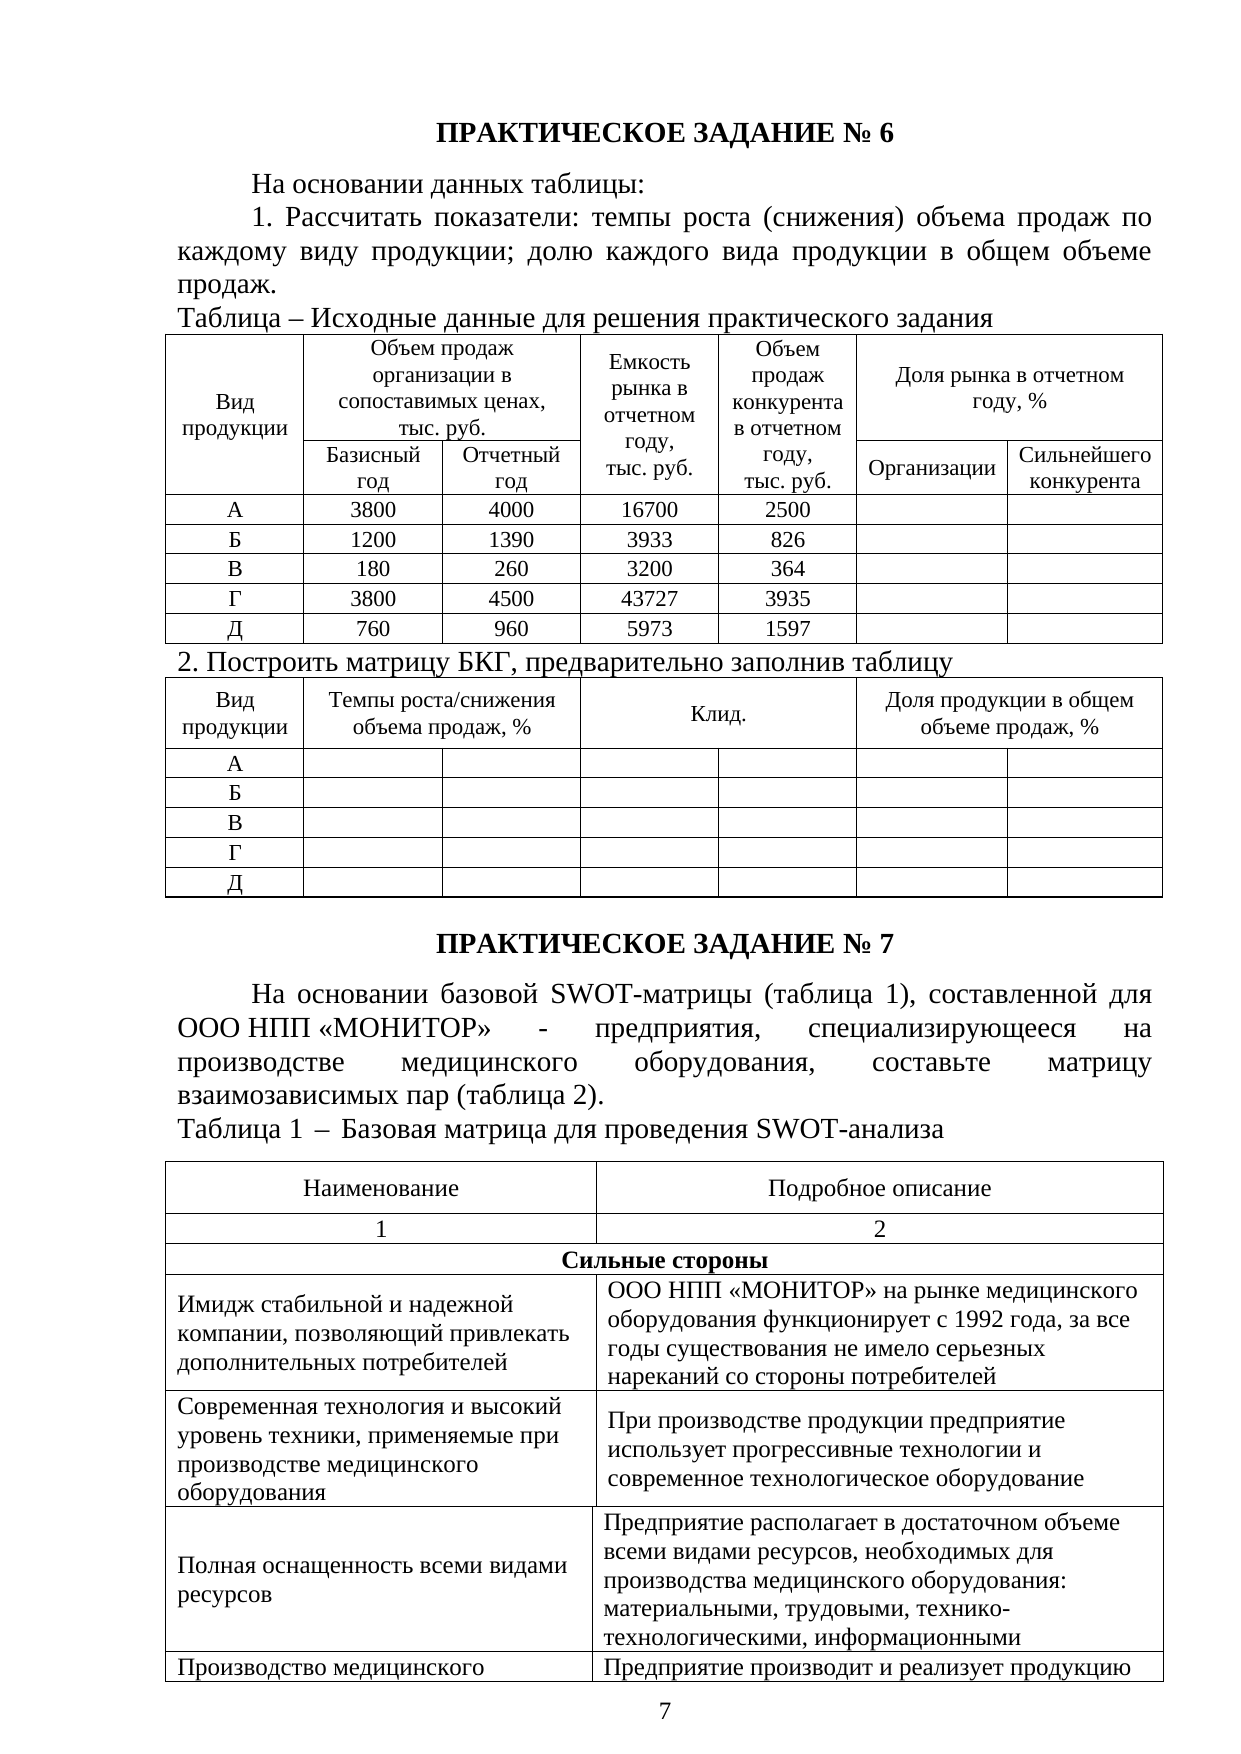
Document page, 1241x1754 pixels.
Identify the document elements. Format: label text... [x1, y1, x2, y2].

table_cell 960 [443, 614, 580, 643]
table_header Вид продукции [166, 678, 303, 747]
table_cell 43727 [581, 584, 718, 613]
text 1. Рассчитать показатели: темпы роста (снижения) объема продаж по каждому виду продукции; долю каждого вида продукции в общем объеме продаж. [177, 199, 1153, 300]
table_cell [1008, 554, 1162, 583]
table_cell Б [166, 778, 303, 807]
table_cell [857, 838, 1007, 867]
table_cell 1200 [304, 525, 442, 553]
table_cell [443, 749, 580, 777]
table_cell [1008, 584, 1162, 613]
table_cell 3933 [581, 525, 718, 553]
table_cell А [166, 495, 303, 523]
table_cell [443, 838, 580, 867]
table_cell 2500 [719, 495, 856, 523]
table_cell [581, 838, 718, 867]
table_cell [719, 778, 856, 807]
table_cell [857, 495, 1007, 523]
table_cell 260 [443, 554, 580, 583]
table_header Темпы роста/снижения объема продаж, % [304, 678, 580, 747]
table_header Клид. [581, 678, 856, 747]
table_cell Сильные стороны [166, 1244, 1163, 1274]
table_cell Д [166, 868, 303, 896]
table_cell [857, 808, 1007, 837]
table_cell Д [166, 614, 303, 643]
table_cell [719, 808, 856, 837]
table_cell При производстве продукции предприятие использует прогрессивные технологии и современное технологическое оборудование [597, 1391, 1163, 1506]
table_header Доля продукции в общем объеме продаж, % [857, 678, 1162, 747]
table_cell [857, 749, 1007, 777]
text На основании базовой SWOT-матрицы (таблица 1), составленной для ООО НПП «МОНИТОР» - предприятия, специализирующееся на производстве медицинского оборудования, составьте матрицу взаимозависимых пар (таблица 2). [177, 977, 1153, 1111]
table_cell [1008, 749, 1162, 777]
text Таблица – Исходные данные для решения практического задания [177, 300, 1153, 333]
table_cell 180 [304, 554, 442, 583]
table_cell [304, 838, 442, 867]
table_cell 3800 [304, 584, 442, 613]
table_cell [581, 868, 718, 896]
table_cell [581, 749, 718, 777]
table_cell [443, 778, 580, 807]
table_cell Г [166, 838, 303, 867]
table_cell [166, 1652, 592, 1681]
table_cell Полная оснащенность всеми видами ресурсов [166, 1507, 592, 1651]
table_cell [1008, 838, 1162, 867]
table_header Подробное описание [597, 1162, 1163, 1213]
table_cell 3800 [304, 495, 442, 523]
table_cell [1008, 868, 1162, 896]
table_cell 4000 [443, 495, 580, 523]
table_cell [304, 868, 442, 896]
table_cell [719, 838, 856, 867]
table_cell [719, 749, 856, 777]
table_cell [581, 778, 718, 807]
table_cell [581, 808, 718, 837]
table_cell [857, 614, 1007, 643]
table_cell 3200 [581, 554, 718, 583]
table_cell [857, 525, 1007, 553]
table_cell ООО НПП «Монитор» на рынке медицинского оборудования функционирует с 1992 года, за все годы существования не имело серьезных нареканий со стороны потребителей [597, 1275, 1163, 1390]
table_cell В [166, 554, 303, 583]
table_cell 4500 [443, 584, 580, 613]
table_cell [304, 749, 442, 777]
table_cell 16700 [581, 495, 718, 523]
table_cell 2 [597, 1214, 1163, 1243]
table_cell 826 [719, 525, 856, 553]
table_cell В [166, 808, 303, 837]
text На основании данных таблицы: [177, 166, 1153, 199]
table_cell Базисный год [304, 441, 442, 494]
table_cell [304, 808, 442, 837]
table_header Объем продаж организации в сопоставимых ценах, тыс. руб. [304, 335, 580, 440]
table_cell Б [166, 525, 303, 553]
table_header Емкость рынка в отчетном году, тыс. руб. [581, 335, 718, 494]
table_cell [719, 868, 856, 896]
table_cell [593, 1652, 1163, 1681]
table_cell Современная технология и высокий уровень техники, применяемые при производстве медицинского оборудования [166, 1391, 596, 1506]
table_cell [304, 778, 442, 807]
table_cell [443, 868, 580, 896]
text 2. Построить матрицу БКГ, предварительно заполнив таблицу [177, 644, 1153, 677]
table_cell 1597 [719, 614, 856, 643]
table_cell 1390 [443, 525, 580, 553]
table_cell 364 [719, 554, 856, 583]
table_cell Сильнейшего конкурента [1008, 441, 1162, 494]
table_cell [857, 778, 1007, 807]
table_cell Имидж стабильной и надежной компании, позволяющий привлекать дополнительных потребителей [166, 1275, 596, 1390]
text ПРАКТИЧЕСКОЕ задание № 6 [177, 115, 1153, 149]
text ПРАКТИЧЕСКОЕ задание № 7 [177, 926, 1153, 960]
table_header Доля рынка в отчетном году, % [857, 335, 1162, 440]
table_cell 760 [304, 614, 442, 643]
table_cell [1008, 808, 1162, 837]
text Таблица 1 – Базовая матрица для проведения SWOT-анализа [177, 1111, 1153, 1144]
table_cell [1008, 495, 1162, 523]
table_cell 3935 [719, 584, 856, 613]
table_cell [1008, 525, 1162, 553]
table_cell [857, 868, 1007, 896]
table_cell [857, 584, 1007, 613]
table_cell [1008, 614, 1162, 643]
table_cell Г [166, 584, 303, 613]
table_header Объем продаж конкурента в отчетном году, тыс. руб. [719, 335, 856, 494]
table_cell [1008, 778, 1162, 807]
table_cell Отчетный год [443, 441, 580, 494]
table_cell Предприятие располагает в достаточном объеме всеми видами ресурсов, необходимых для производства медицинского оборудования: материальными, трудовыми, технико-технологическими, информационными [593, 1507, 1163, 1651]
table_cell [443, 808, 580, 837]
table_cell 5973 [581, 614, 718, 643]
table_cell А [166, 749, 303, 777]
table_header Вид продукции [166, 335, 303, 494]
table_cell 1 [166, 1214, 596, 1243]
table_cell [857, 554, 1007, 583]
table_cell Организации [857, 441, 1007, 494]
table_header Наименование [166, 1162, 596, 1213]
